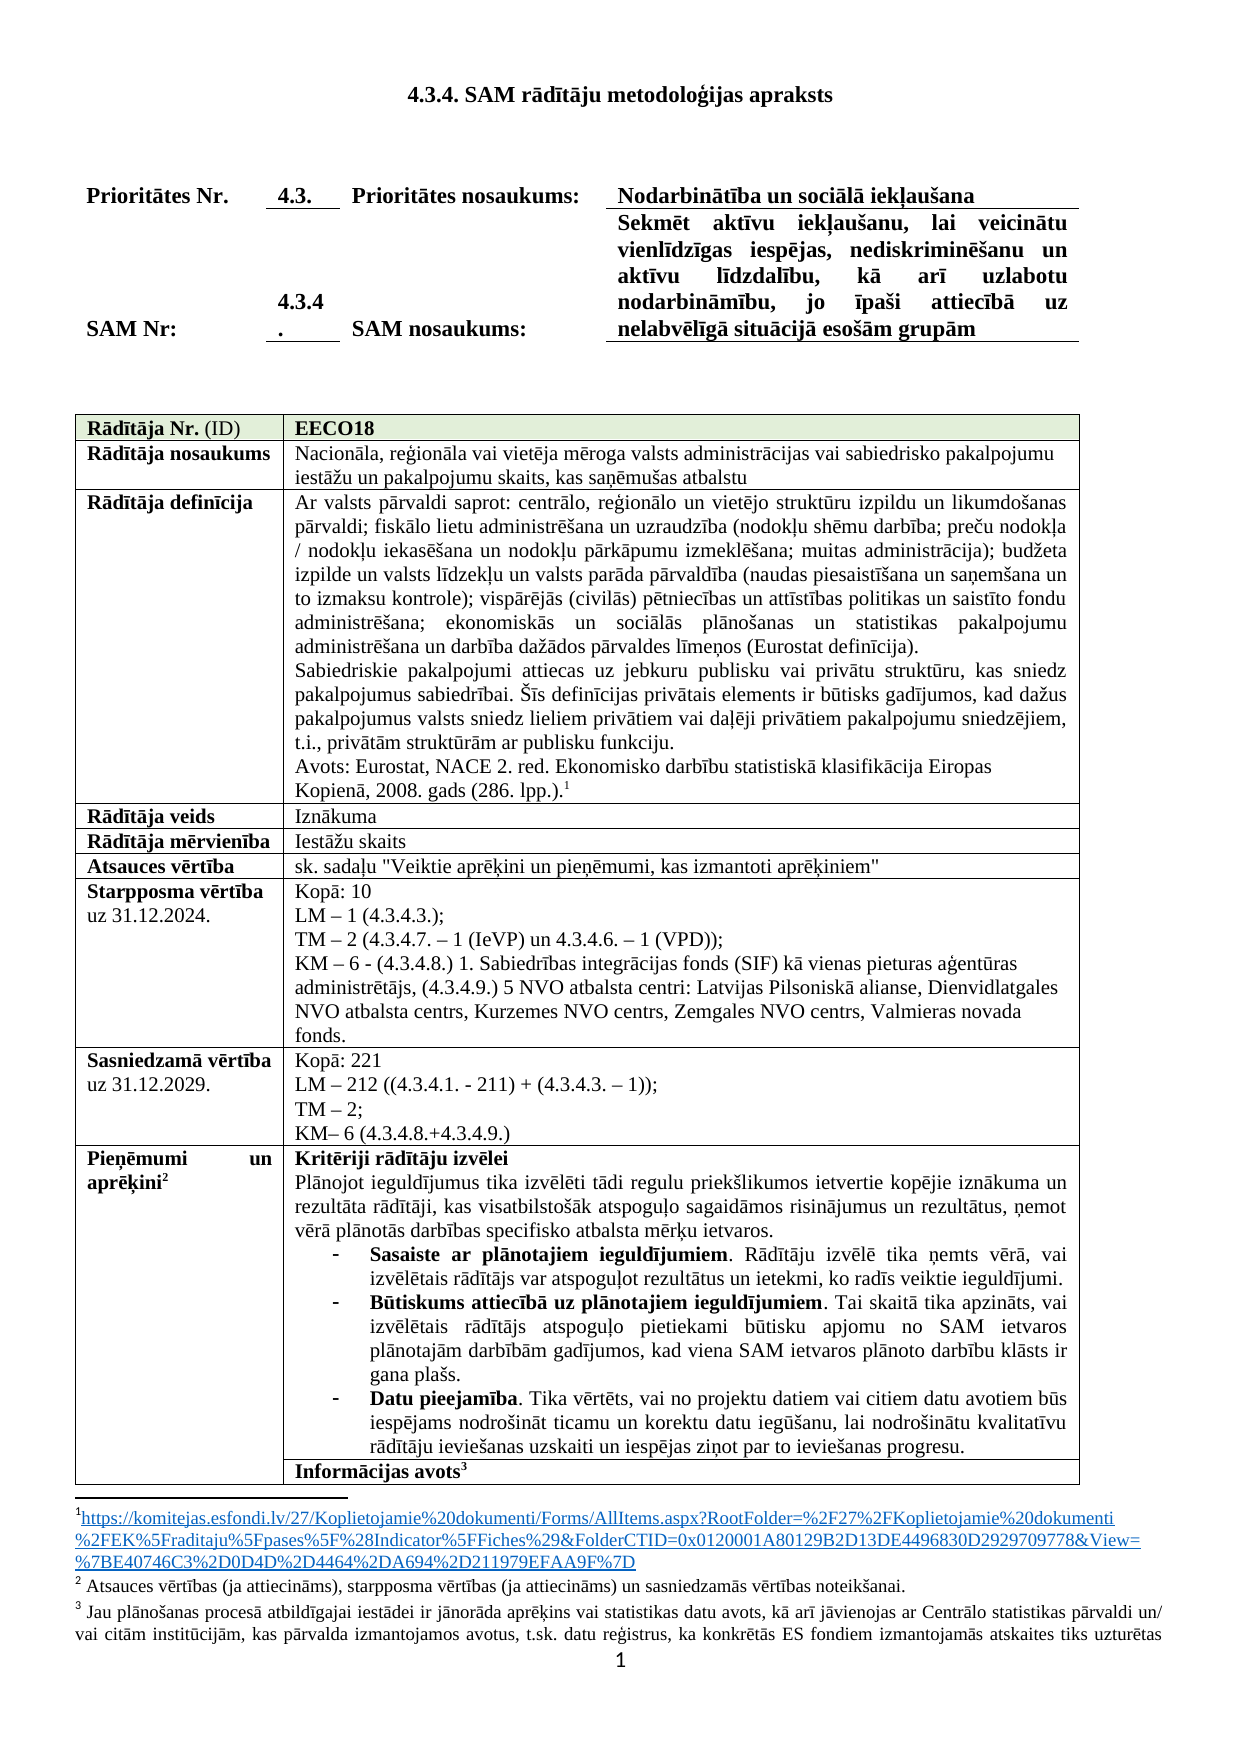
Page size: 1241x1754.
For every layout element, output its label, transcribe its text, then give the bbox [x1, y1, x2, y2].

table_header Nodarbinātība un sociālā iekļaušana [606, 156, 1079, 208]
table_cell Kopā: 10 LM – 1 (4.3.4.3.); TM – 2 (4.3.4.7. – 1 (IeVP) un 4.3.4.6. – 1 (VPD)); KM – 6 - (4.3.4.8.) 1. Sabiedrības integrācijas fonds (SIF) kā vienas pieturas aģentūras administrētājs, (4.3.4.9.) 5 NVO atbalsta centri: Latvijas Pilsoniskā alianse, Dienvidlatgales NVO atbalsta centrs, Kurzemes NVO centrs, Zemgales NVO centrs, Valmieras novada fonds. [284, 879, 1079, 1047]
table_cell Iestāžu skaits [284, 829, 1079, 853]
table_cell Kopā: 221 LM – 212 ((4.3.4.1. - 211) + (4.3.4.3. – 1)); TM – 2; KM– 6 (4.3.4.8.+4.3.4.9.) [284, 1048, 1079, 1144]
table_cell Rādītāja veids [76, 804, 283, 828]
table_cell Sasniedzamā vērtība uz 31.12.2029. [76, 1048, 283, 1144]
table_header Prioritātes nosaukums: [340, 156, 606, 208]
table_cell Iznākuma [284, 804, 1079, 828]
table_header Prioritātes Nr. [75, 156, 266, 208]
table_cell Nacionāla, reģionāla vai vietēja mēroga valsts administrācijas vai sabiedrisko pakalpojumu iestāžu un pakalpojumu skaits, kas saņēmušas atbalstu [284, 441, 1079, 489]
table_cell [284, 1460, 1079, 1483]
table_cell Starpposma vērtība uz 31.12.2024. [76, 879, 283, 1047]
table_cell Kritēriji rādītāju izvēlei Plānojot ieguldījumus tika izvēlēti tādi regulu priekšlikumos ietvertie kopējie iznākuma un rezultāta rādītāji, kas visatbilstošāk atspoguļo sagaidāmos risinājumus un rezultātus, ņemot vērā plānotās darbības specifisko atbalsta mērķu ietvaros. Sasaiste ar plānotajiem ieguldījumiem. Rādītāju izvēlē tika ņemts vērā, vai izvēlētais rādītājs var atspoguļot rezultātus un ietekmi, ko radīs veiktie ieguldījumi. Būtiskums attiecībā uz plānotajiem ieguldījumiem. Tai skaitā tika apzināts, vai izvēlētais rādītājs atspoguļo pietiekami būtisku apjomu no SAM ietvaros plānotajām darbībām gadījumos, kad viena SAM ietvaros plānoto darbību klāsts ir gana plašs. Datu pieejamība. Tika vērtēts, vai no projektu datiem vai citiem datu avotiem būs iespējams nodrošināt ticamu un korektu datu iegūšanu, lai nodrošinātu kvalitatīvu rādītāju ieviešanas uzskaiti un iespējas ziņot par to ieviešanas progresu. [284, 1146, 1079, 1458]
table_header Rādītāja Nr. (ID) [76, 415, 283, 439]
text 4.3.4. SAM rādītāju metodoloģijas apraksts [75, 81, 1165, 107]
table_cell Ar valsts pārvaldi saprot: centrālo, reģionālo un vietējo struktūru izpildu un likumdošanas pārvaldi; fiskālo lietu administrēšana un uzraudzība (nodokļu shēmu darbība; preču nodokļa / nodokļu iekasēšana un nodokļu pārkāpumu izmeklēšana; muitas administrācija); budžeta izpilde un valsts līdzekļu un valsts parāda pārvaldība (naudas piesaistīšana un saņemšana un to izmaksu kontrole); vispārējās (civilās) pētniecības un attīstības politikas un saistīto fondu administrēšana; ekonomiskās un sociālās plānošanas un statistikas pakalpojumu administrēšana un darbība dažādos pārvaldes līmeņos (Eurostat definīcija). Sabiedriskie pakalpojumi attiecas uz jebkuru publisku vai privātu struktūru, kas sniedz pakalpojumus sabiedrībai. Šīs definīcijas privātais elements ir būtisks gadījumos, kad dažus pakalpojumus valsts sniedz lieliem privātiem vai daļēji privātiem pakalpojumu sniedzējiem, t.i., privātām struktūrām ar publisku funkciju. Avots: Eurostat, NACE 2. red. Ekonomisko darbību statistiskā klasifikācija Eiropas Kopienā, 2008. gads (286. lpp.). [284, 490, 1079, 802]
table_cell Rādītāja mērvienība [76, 829, 283, 853]
table_cell SAM nosaukums: [340, 208, 606, 341]
table_cell Rādītāja nosaukums [76, 441, 283, 489]
table_cell Sekmēt aktīvu iekļaušanu, lai veicinātu vienlīdzīgas iespējas, nediskriminēšanu un aktīvu līdzdalību, kā arī uzlabotu nodarbināmību, jo īpaši attiecībā uz nelabvēlīgā situācijā esošām grupām [606, 209, 1079, 341]
table_header EECO18 [284, 415, 1079, 439]
table_cell 4.3.4. [266, 209, 340, 341]
table_cell Atsauces vērtība [76, 854, 283, 878]
table_cell Rādītāja definīcija [76, 490, 283, 802]
table_cell sk. sadaļu "Veiktie aprēķini un pieņēmumi, kas izmantoti aprēķiniem" [284, 854, 1079, 878]
table_cell Pieņēmumi un aprēķini [76, 1146, 283, 1483]
table_cell SAM Nr: [75, 208, 266, 341]
table_header 4.3. [266, 156, 340, 208]
